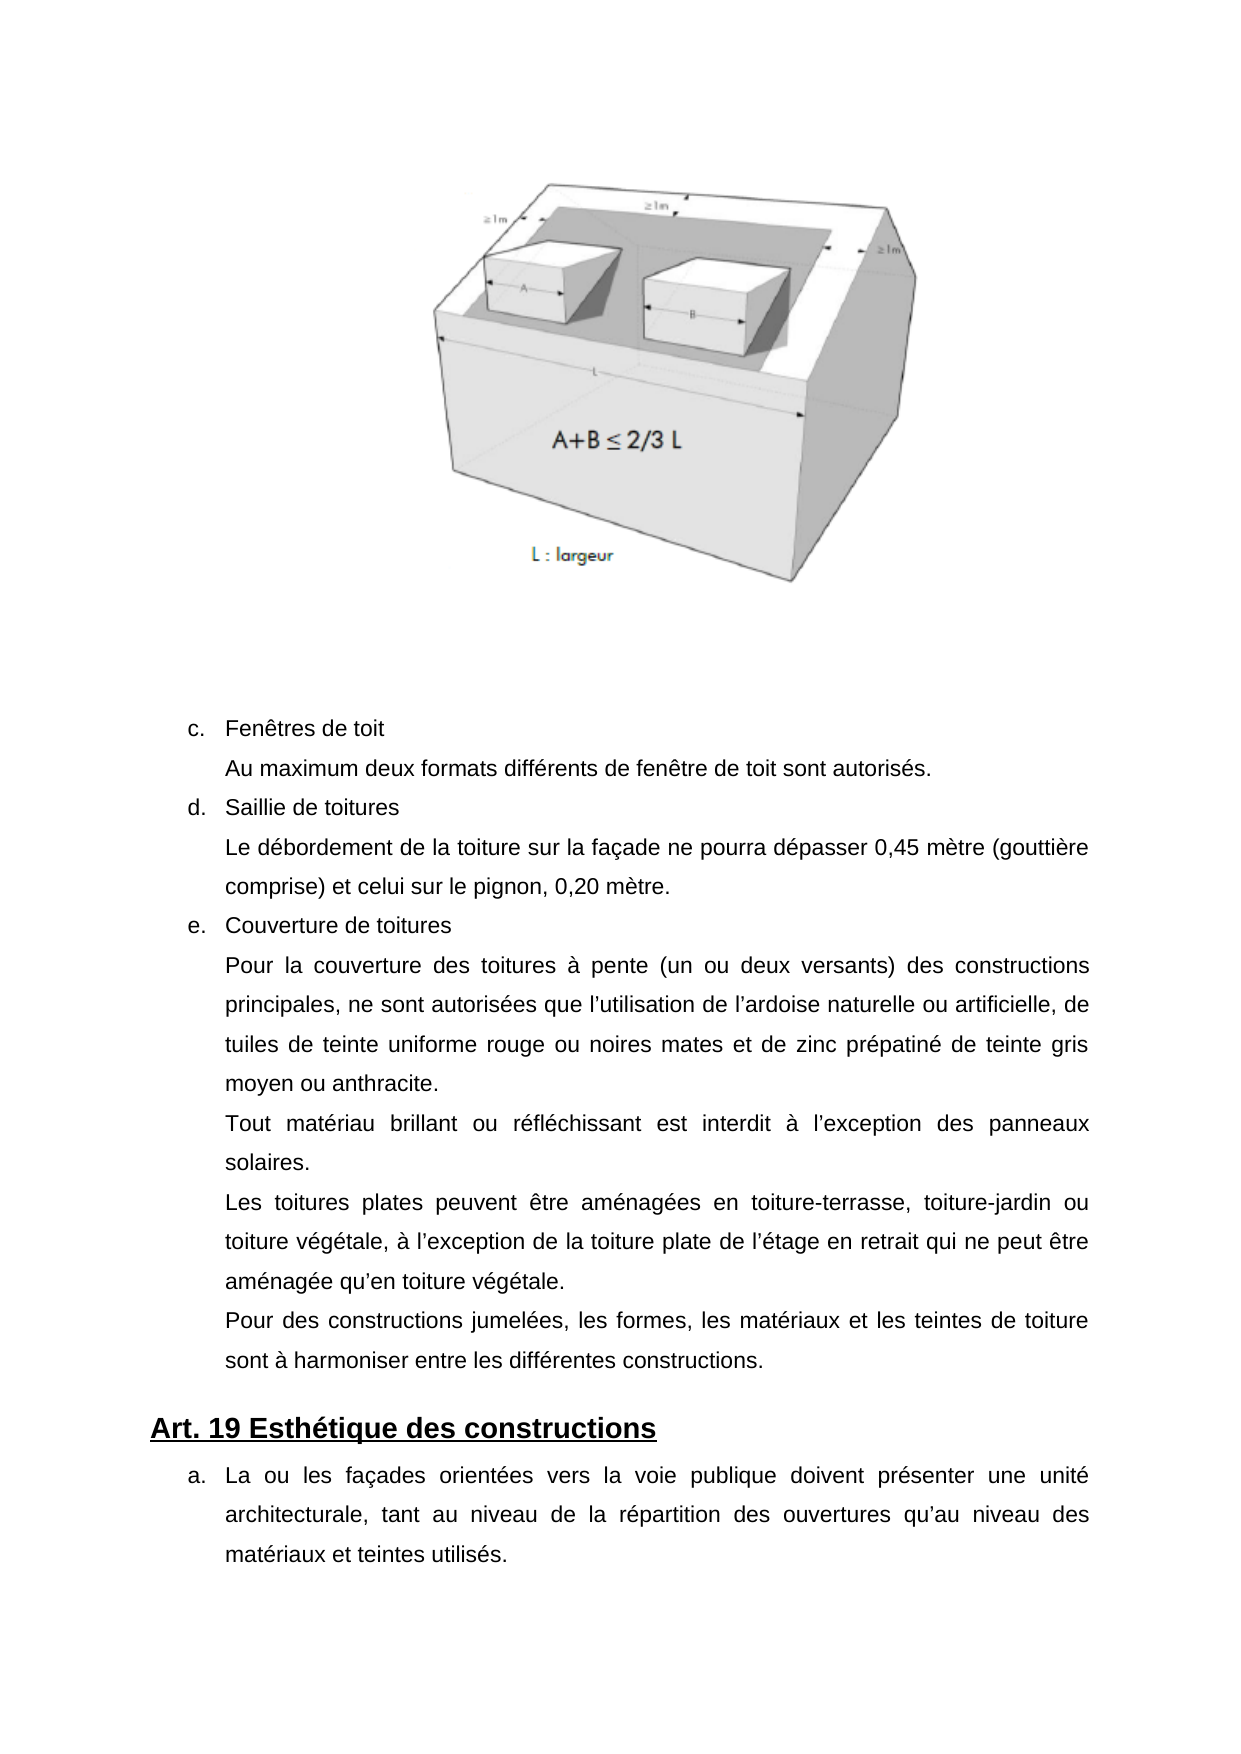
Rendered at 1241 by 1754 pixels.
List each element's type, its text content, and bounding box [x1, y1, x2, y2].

list Fenêtres de toit [187, 715, 1090, 741]
text Pour la couverture des toitures à pente (un ou deux versants) des constructions principales, ne sont autorisées que l’utilisation de l’ardoise naturelle ou artificielle, de tuiles de teinte uniforme rouge ou noires mates et de zinc prépatiné de teinte gris moyen ou anthracite. [225, 952, 1090, 1097]
list La ou les façades orientées vers la voie publique doivent présenter une unité architecturale, tant au niveau de la répartition des ouvertures qu’au niveau des matériaux et teintes utilisés. [187, 1462, 1090, 1567]
list Couverture de toitures [187, 912, 1090, 939]
text Le débordement de la toiture sur la façade ne pourra dépasser 0,45 mètre (gouttière comprise) et celui sur le pignon, 0,20 mètre. [225, 833, 1090, 899]
subtitle Art. 19 Esthétique des constructions [150, 1411, 1090, 1445]
list Saillie de toitures [187, 794, 1090, 820]
text Au maximum deux formats différents de fenêtre de toit sont autorisés. [225, 754, 1090, 781]
text Pour des constructions jumelées, les formes, les matériaux et les teintes de toiture sont à harmoniser entre les différentes constructions. [225, 1307, 1090, 1373]
picture [317, 150, 924, 663]
text Tout matériau brillant ou réfléchissant est interdit à l’exception des panneaux solaires. [225, 1110, 1090, 1176]
text Les toitures plates peuvent être aménagées en toiture-terrasse, toiture-jardin ou toiture végétale, à l’exception de la toiture plate de l’étage en retrait qui ne peut être aménagée qu’en toiture végétale. [225, 1189, 1090, 1294]
